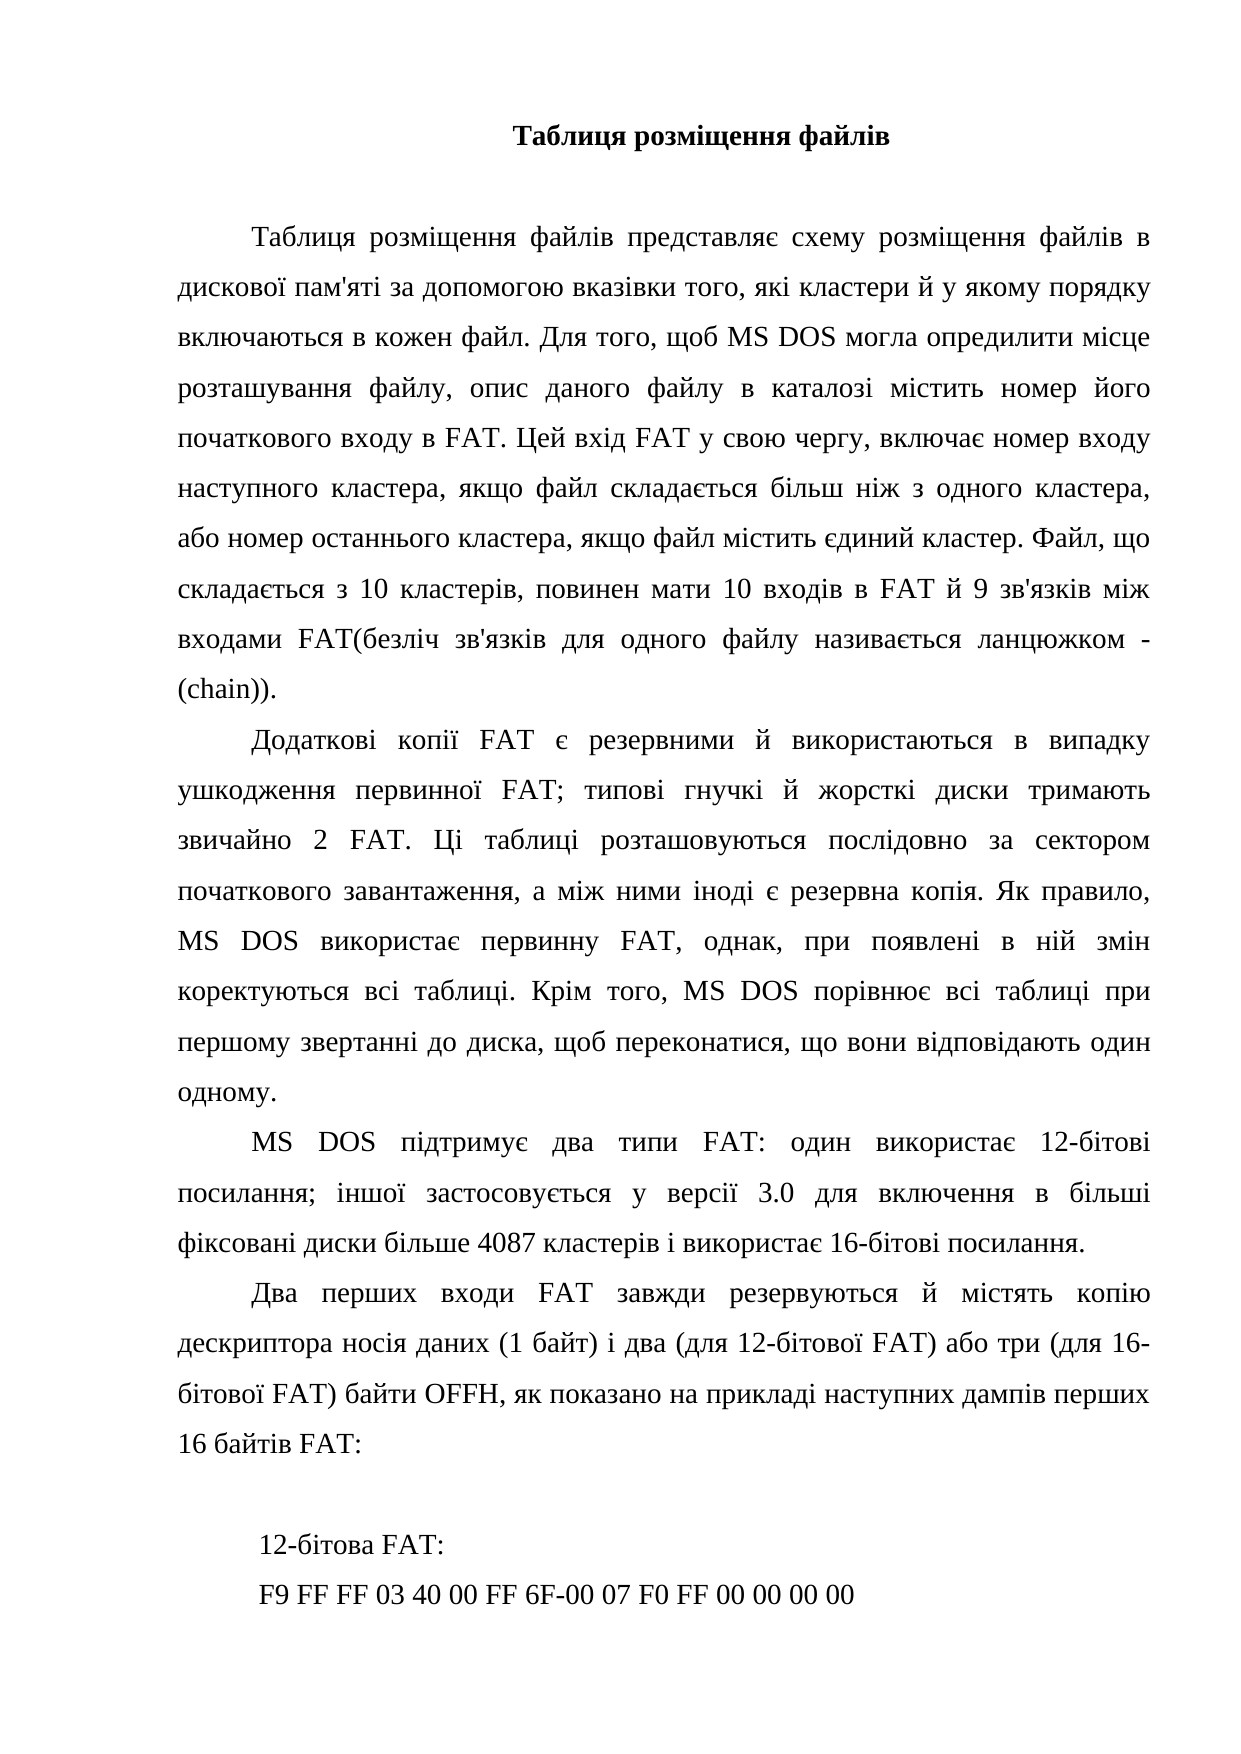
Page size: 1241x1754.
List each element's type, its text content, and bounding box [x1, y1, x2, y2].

text Таблиця розміщення файлів [177, 118, 1152, 152]
text F9 FF FF 03 40 00 FF 6F-00 07 F0 FF 00 00 00 00 [177, 1577, 1152, 1611]
text Таблиця розміщення файлів представляє схему розміщення файлів в дискової пам'яті за допомогою вказівки того, які кластери й у якому порядку включаються в кожен файл. Для того, щоб MS DOS могла опредилити місце розташування файлу, опис даного файлу в каталозі містить номер його початкового входу в FAT. Цей вхід FAT у свою чергу, включає номер входу наступного кластера, якщо файл складається більш ніж з одного кластера, або номер останнього кластера, якщо файл містить єдиний кластер. Файл, що складається з 10 кластерів, повинен мати 10 входів в FAT й 9 зв'язків між входами FAT(безліч зв'язків для одного файлу називається ланцюжком - (chain)). [177, 219, 1152, 705]
text MS DOS підтримує два типи FAT: один використає 12-бітові посилання; іншої застосовується у версії 3.0 для включення в більші фіксовані диски більше 4087 кластерів і використає 16-бітові посилання. [177, 1124, 1152, 1258]
text Додаткові копії FAT є резервними й використаються в випадку ушкодження первинної FAT; типові гнучкі й жорсткі диски тримають звичайно 2 FAT. Ці таблиці розташовуються послідовно за сектором початкового завантаження, а між ними іноді є резервна копія. Як правило, MS DOS використає первинну FAT, однак, при появлені в ній змін коректуються всі таблиці. Крім того, MS DOS порівнює всі таблиці при першому звертанні до диска, щоб переконатися, що вони відповідають один одному. [177, 722, 1152, 1108]
text 12-бітова FAT: [177, 1527, 1152, 1560]
text Два перших входи FAT завжди резервуються й містять копію дескриптора носія даних (1 байт) і два (для 12-бітової FAT) або три (для 16-бітової FAТ) байти OFFH, як показано на прикладі наступних дампів перших 16 байтів FAT: [177, 1275, 1152, 1460]
